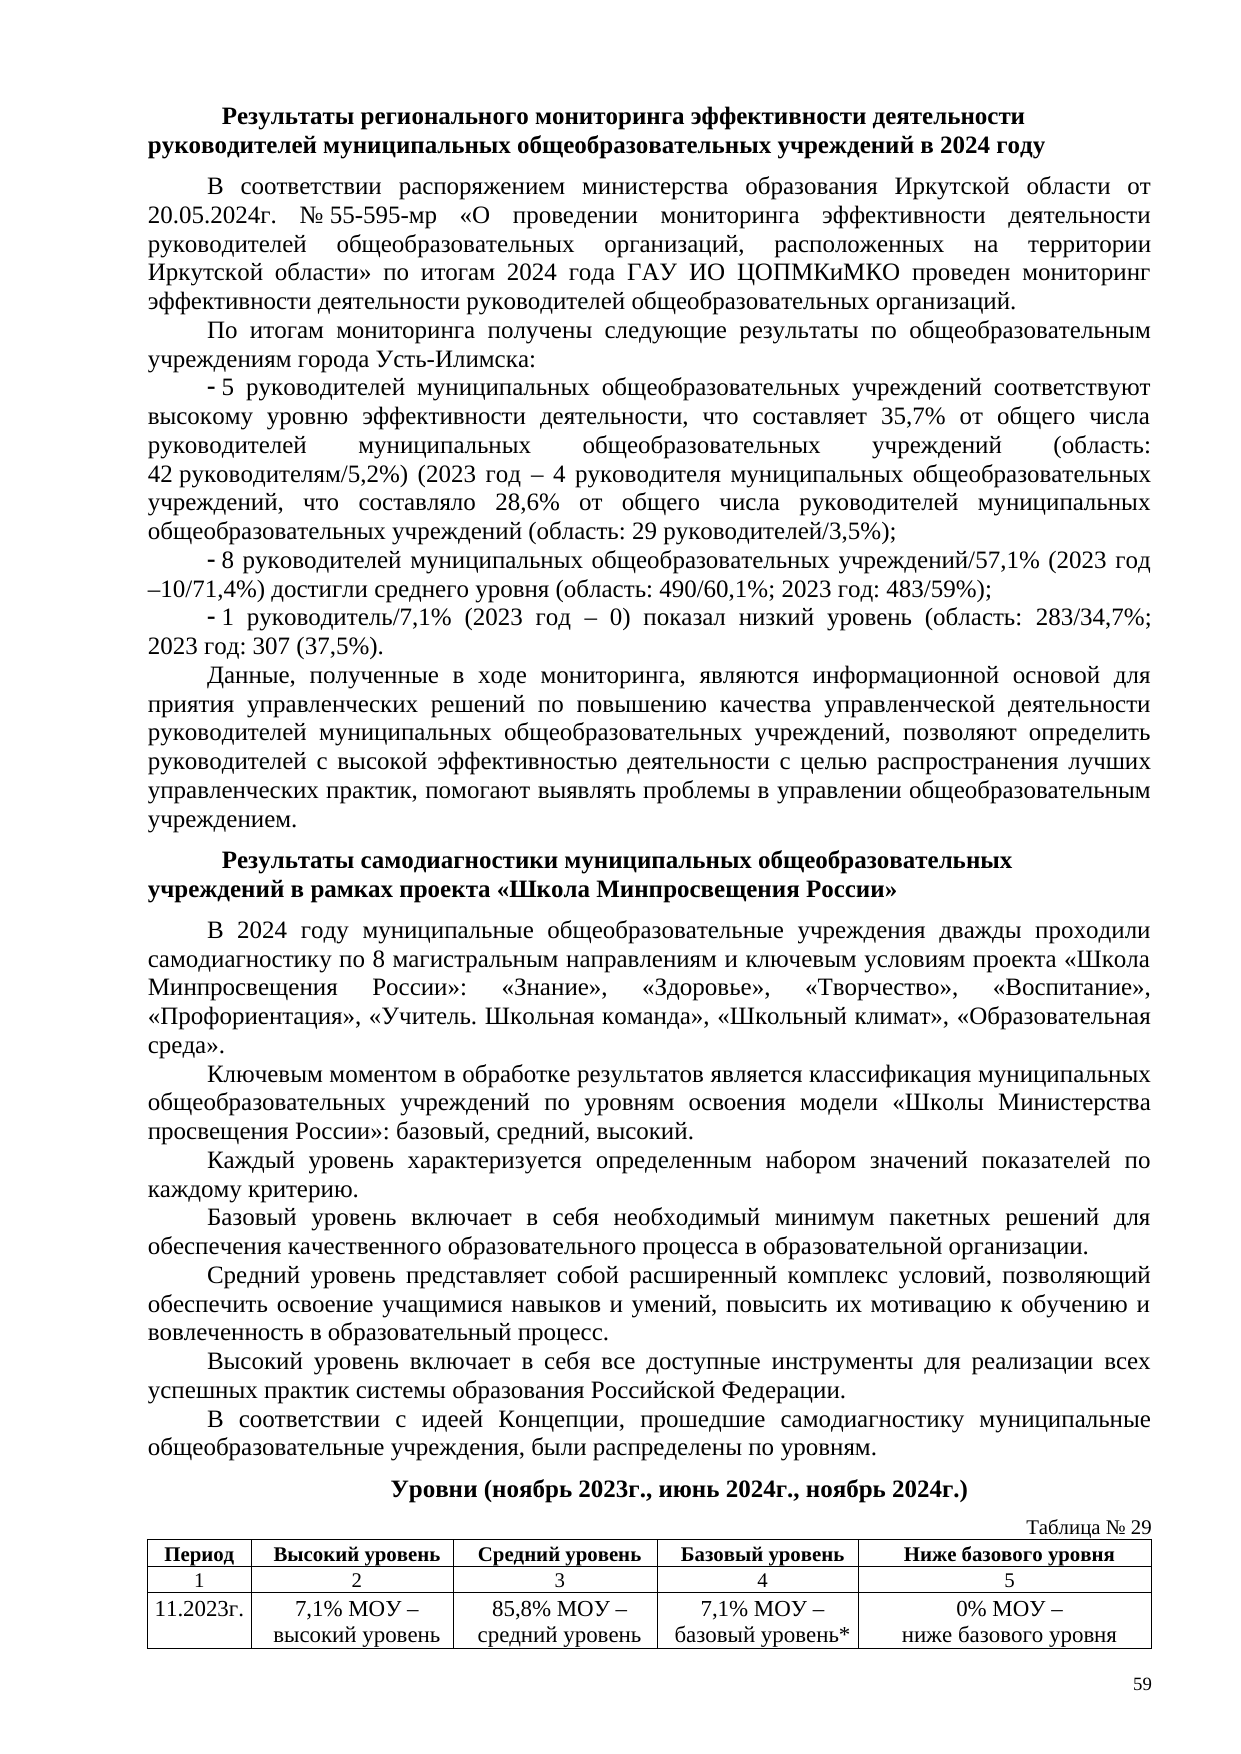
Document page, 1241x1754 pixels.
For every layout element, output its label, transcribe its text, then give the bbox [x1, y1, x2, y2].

text В 2024 году муниципальные общеобразовательные учреждения дважды проходили самодиагностику по 8 магистральным направлениям и ключевым условиям проекта «Школа Минпросвещения России»: «Знание», «Здоровье», «Творчество», «Воспитание», «Профориентация», «Учитель. Школьная команда», «Школьный климат», «Образовательная среда». [148, 915, 1152, 1059]
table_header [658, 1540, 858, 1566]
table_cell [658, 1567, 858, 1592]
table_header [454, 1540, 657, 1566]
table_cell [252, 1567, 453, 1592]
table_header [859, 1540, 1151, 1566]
text По итогам мониторинга получены следующие результаты по общеобразовательным учреждениям города Усть-Илимска: [148, 315, 1152, 372]
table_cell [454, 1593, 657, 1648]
text Каждый уровень характеризуется определенным набором значений показателей по каждому критерию. [148, 1145, 1152, 1202]
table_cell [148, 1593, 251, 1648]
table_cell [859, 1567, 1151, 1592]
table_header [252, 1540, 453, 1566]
text В соответствии распоряжением министерства образования Иркутской области от 20.05.2024г. № 55-595-мр «О проведении мониторинга эффективности деятельности руководителей общеобразовательных организаций, расположенных на территории Иркутской области» по итогам 2024 года ГАУ ИО ЦОПМКиМКО проведен мониторинг эффективности деятельности руководителей общеобразовательных организаций. [148, 171, 1152, 315]
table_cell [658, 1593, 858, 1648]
text Средний уровень представляет собой расширенный комплекс условий, позволяющий обеспечить освоение учащимися навыков и умений, повысить их мотивацию к обучению и вовлеченность в образовательный процесс. [148, 1260, 1152, 1346]
text Ключевым моментом в обработке результатов является классификация муниципальных общеобразовательных учреждений по уровням освоения модели «Школы Министерства просвещения России»: базовый, средний, высокий. [148, 1059, 1152, 1145]
list 5 руководителей муниципальных общеобразовательных учреждений соответствуют высокому уровню эффективности деятельности, что составляет 35,7% от общего числа руководителей муниципальных общеобразовательных учреждений (область: 42 руководителям/5,2%) (2023 год – 4 руководителя муниципальных общеобразовательных учреждений, что составляло 28,6% от общего числа руководителей муниципальных общеобразовательных учреждений (область: 29 руководителей/3,5%); [148, 372, 1152, 545]
subtitle Результаты регионального мониторинга эффективности деятельности руководителей муниципальных общеобразовательных учреждений в 2024 году [148, 101, 1152, 159]
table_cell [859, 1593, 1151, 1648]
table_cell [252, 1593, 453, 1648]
text В соответствии с идеей Концепции, прошедшие самодиагностику муниципальные общеобразовательные учреждения, были распределены по уровням. [148, 1404, 1152, 1461]
text Высокий уровень включает в себя все доступные инструменты для реализации всех успешных практик системы образования Российской Федерации. [148, 1346, 1152, 1404]
list 8 руководителей муниципальных общеобразовательных учреждений/57,1% (2023 год –10/71,4%) достигли среднего уровня (область: 490/60,1%; 2023 год: 483/59%); [148, 545, 1152, 602]
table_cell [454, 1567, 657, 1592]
text Базовый уровень включает в себя необходимый минимум пакетных решений для обеспечения качественного образовательного процесса в образовательной организации. [148, 1202, 1152, 1260]
text Уровни (ноябрь 2023г., июнь 2024г., ноябрь 2024г.) [148, 1474, 1152, 1502]
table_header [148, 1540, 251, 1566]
subtitle Результаты самодиагностики муниципальных общеобразовательных учреждений в рамках проекта «Школа Минпросвещения России» [148, 845, 1152, 902]
text Таблица № 29 [148, 1515, 1152, 1539]
list 1 руководитель/7,1% (2023 год – 0) показал низкий уровень (область: 283/34,7%; 2023 год: 307 (37,5%). [148, 602, 1152, 660]
text Данные, полученные в ходе мониторинга, являются информационной основой для приятия управленческих решений по повышению качества управленческой деятельности руководителей муниципальных общеобразовательных учреждений, позволяют определить руководителей с высокой эффективностью деятельности с целью распространения лучших управленческих практик, помогают выявлять проблемы в управлении общеобразовательным учреждением. [148, 660, 1152, 832]
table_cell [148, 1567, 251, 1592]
